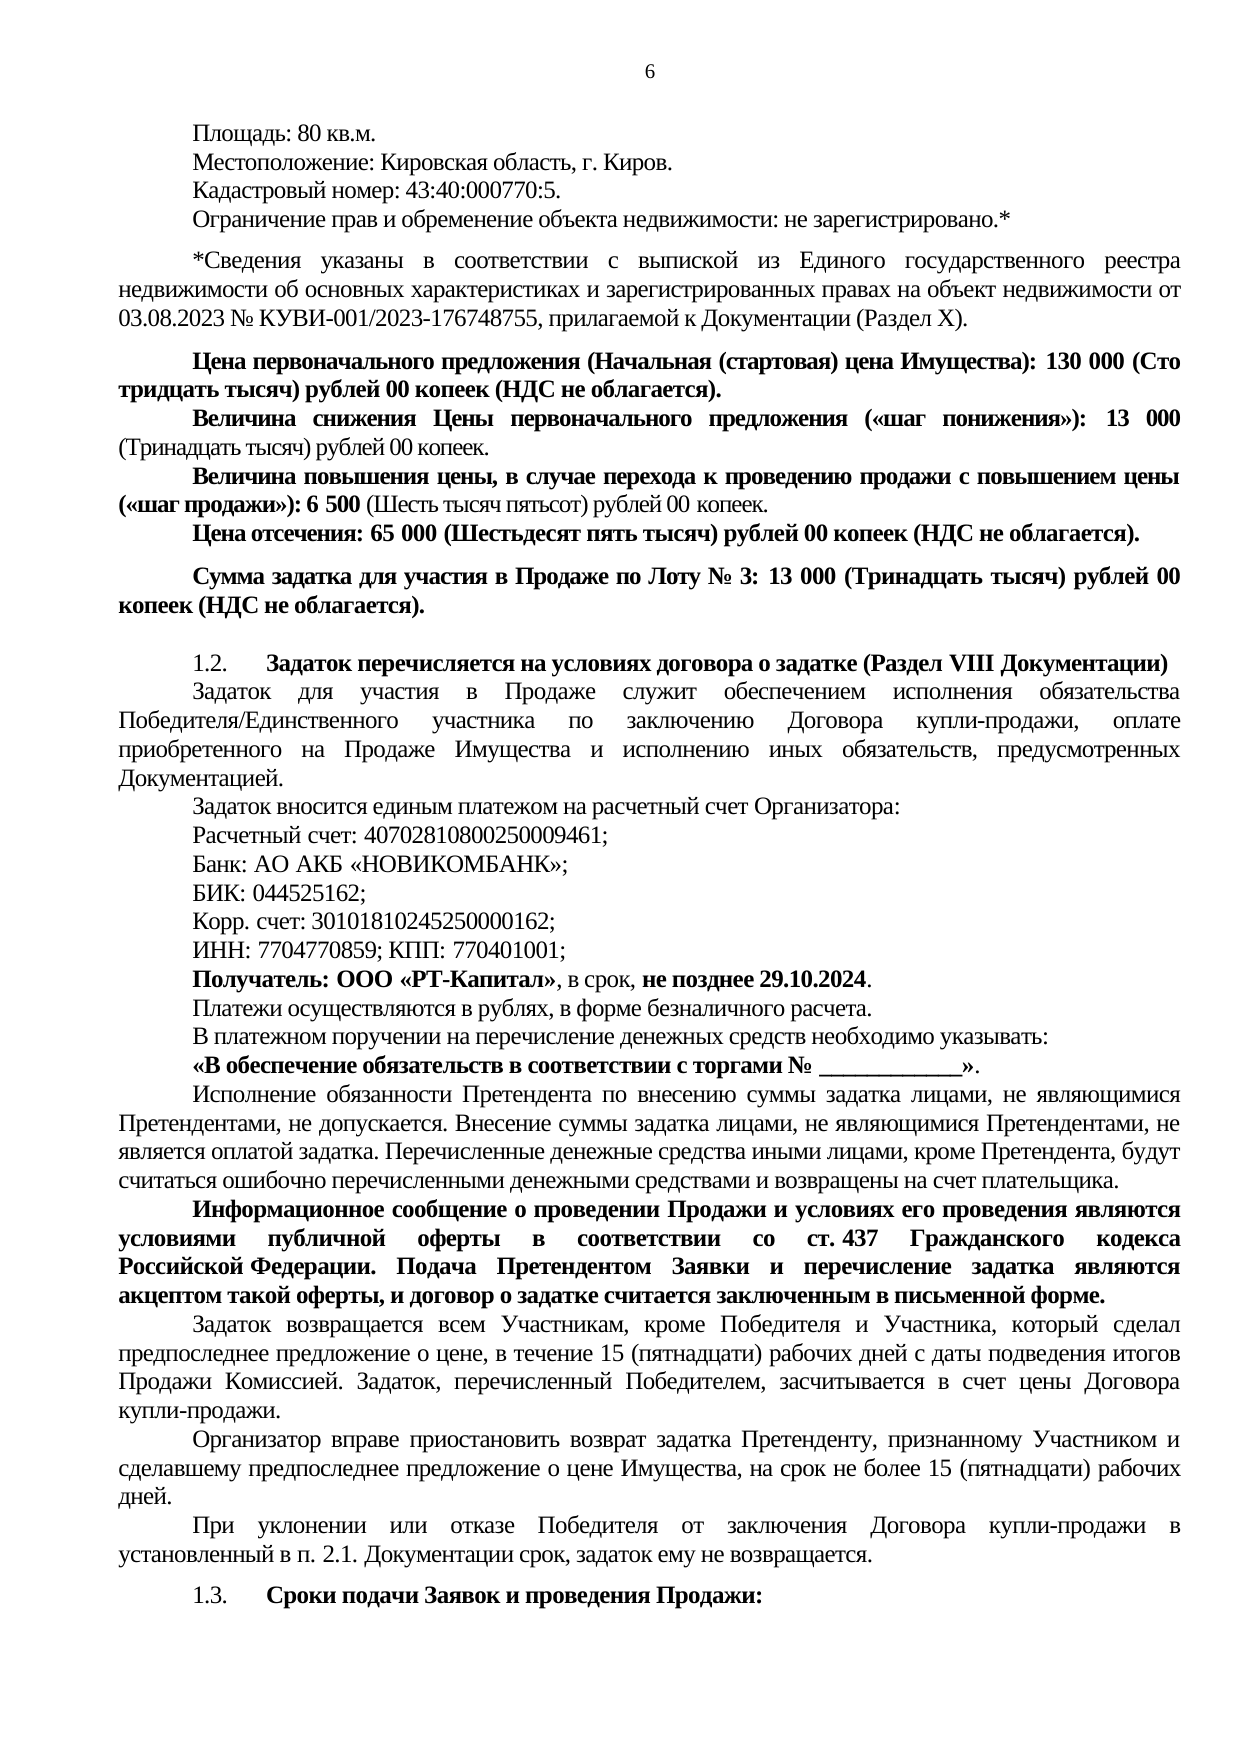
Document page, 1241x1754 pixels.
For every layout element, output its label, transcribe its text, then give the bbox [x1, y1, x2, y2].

text При уклонении или отказе Победителя от заключения Договора купли-продажи в установленный в п. 2.1. Документации срок, задаток ему не возвращается. [118, 1510, 1181, 1568]
text Ограничение прав и обременение объекта недвижимости: не зарегистрировано.* [118, 204, 1181, 233]
text *Сведения указаны в соответствии с выпиской из Единого государственного реестра недвижимости об основных характеристиках и зарегистрированных правах на объект недвижимости от 03.08.2023 № КУВИ-001/2023-176748755, прилагаемой к Документации (Раздел X). [118, 245, 1181, 331]
text Корр. счет: 30101810245250000162; [118, 906, 1181, 935]
text Расчетный счет: 40702810800250009461; [118, 820, 1181, 849]
text Цена первоначального предложения (Начальная (стартовая) цена Имущества): 130 000 (Сто тридцать тысяч) рублей 00 копеек (НДС не облагается). [118, 346, 1181, 403]
text Информационное сообщение о проведении Продажи и условиях его проведения являются условиями публичной оферты в соответствии со ст. 437 Гражданского кодекса Российской Федерации. Подача Претендентом Заявки и перечисление задатка являются акцептом такой оферты, и договор о задатке считается заключенным в письменной форме. [118, 1194, 1181, 1309]
text Исполнение обязанности Претендента по внесению суммы задатка лицами, не являющимися Претендентами, не допускается. Внесение суммы задатка лицами, не являющимися Претендентами, не является оплатой задатка. Перечисленные денежные средства иными лицами, кроме Претендента, будут считаться ошибочно перечисленными денежными средствами и возвращены на счет плательщика. [118, 1079, 1181, 1194]
text Сумма задатка для участия в Продаже по Лоту № 3: 13 000 (Тринадцать тысяч) рублей 00 копеек (НДС не облагается). [118, 561, 1181, 619]
text Величина повышения цены, в случае перехода к проведению продажи с повышением цены («шаг продажи»): 6 500 (Шесть тысяч пятьсот) рублей 00 копеек. [118, 461, 1181, 518]
text Организатор вправе приостановить возврат задатка Претенденту, признанному Участником и сделавшему предпоследнее предложение о цене Имущества, на срок не более 15 (пятнадцати) рабочих дней. [118, 1424, 1181, 1510]
text Получатель: ООО «РТ-Капитал», в срок, не позднее 29.10.2024. [118, 964, 1181, 993]
text Задаток возвращается всем Участникам, кроме Победителя и Участника, который сделал предпоследнее предложение о цене, в течение 15 (пятнадцати) рабочих дней с даты подведения итогов Продажи Комиссией. Задаток, перечисленный Победителем, засчитывается в счет цены Договора купли-продажи. [118, 1309, 1181, 1424]
text Задаток вносится единым платежом на расчетный счет Организатора: [118, 791, 1181, 820]
list Задаток перечисляется на условиях договора о задатке (Раздел VIII Документации) [118, 648, 1181, 676]
text В платежном поручении на перечисление денежных средств необходимо указывать: [118, 1021, 1181, 1050]
text Площадь: 80 кв.м. [118, 118, 1181, 147]
text Величина снижения Цены первоначального предложения («шаг понижения»): 13 000 (Тринадцать тысяч) рублей 00 копеек. [118, 403, 1181, 461]
list Сроки подачи Заявок и проведения Продажи: [118, 1580, 1181, 1609]
text Кадастровый номер: 43:40:000770:5. [118, 176, 1181, 204]
text Задаток для участия в Продаже служит обеспечением исполнения обязательства Победителя/Единственного участника по заключению Договора купли-продажи, оплате приобретенного на Продаже Имущества и исполнению иных обязательств, предусмотренных Документацией. [118, 676, 1181, 791]
text Местоположение: Кировская область, г. Киров. [118, 147, 1181, 176]
text Банк: АО АКБ «НОВИКОМБАНК»; [118, 849, 1181, 878]
text БИК: 044525162; [118, 878, 1181, 906]
text «В обеспечение обязательств в соответствии с торгами № ____________». [118, 1050, 1181, 1079]
text Цена отсечения: 65 000 (Шестьдесят пять тысяч) рублей 00 копеек (НДС не облагается). [118, 518, 1181, 547]
text ИНН: 7704770859; КПП: 770401001; [118, 935, 1181, 964]
text Платежи осуществляются в рублях, в форме безналичного расчета. [118, 993, 1181, 1021]
